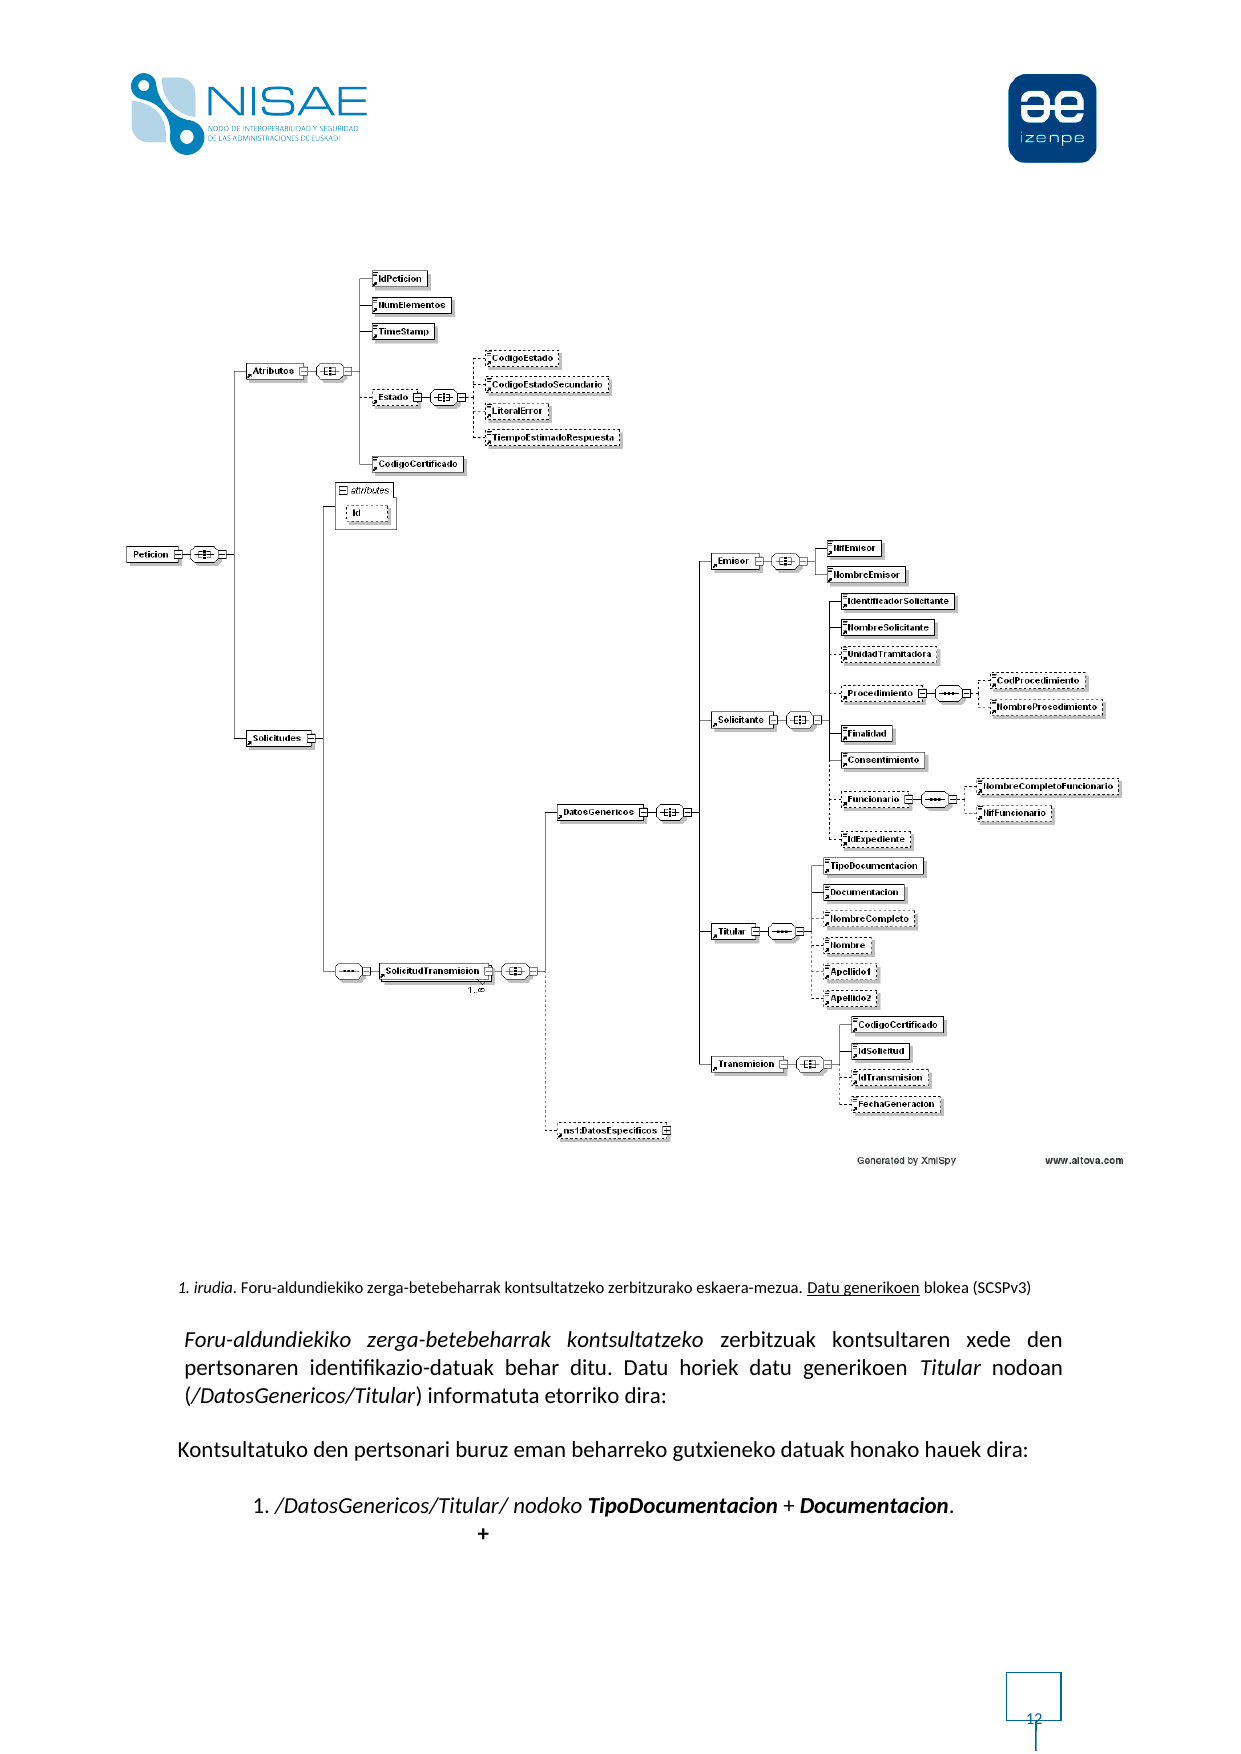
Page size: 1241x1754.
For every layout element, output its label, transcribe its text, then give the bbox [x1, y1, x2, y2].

text 1. /DatosGenericos/Titular/ nodoko TipoDocumentacion + Documentacion. [251, 1491, 1063, 1519]
text Foru-aldundiekiko zerga-betebeharrak kontsultatzeko zerbitzuak kontsultaren xede den pertsonaren identifikazio-datuak behar ditu. Datu horiek datu generikoen Titular nodoan (/DatosGenericos/Titular) informatuta etorriko dira: [184, 1326, 1063, 1409]
picture [1007, 74, 1097, 163]
text + [402, 1519, 1063, 1547]
text 1. irudia. Foru-aldundiekiko zerga-betebeharrak kontsultatzeko zerbitzurako eskaera-mezua. Datu generikoen blokea (SCSPv3) [15, 1277, 1063, 1297]
picture [181, 131, 193, 143]
text Kontsultatuko den pertsonari buruz eman beharreko gutxieneko datuak honako hauek dira: [177, 1435, 1063, 1463]
picture [118, 266, 1129, 1166]
picture [118, 73, 180, 155]
picture [139, 81, 148, 90]
picture [149, 73, 386, 155]
